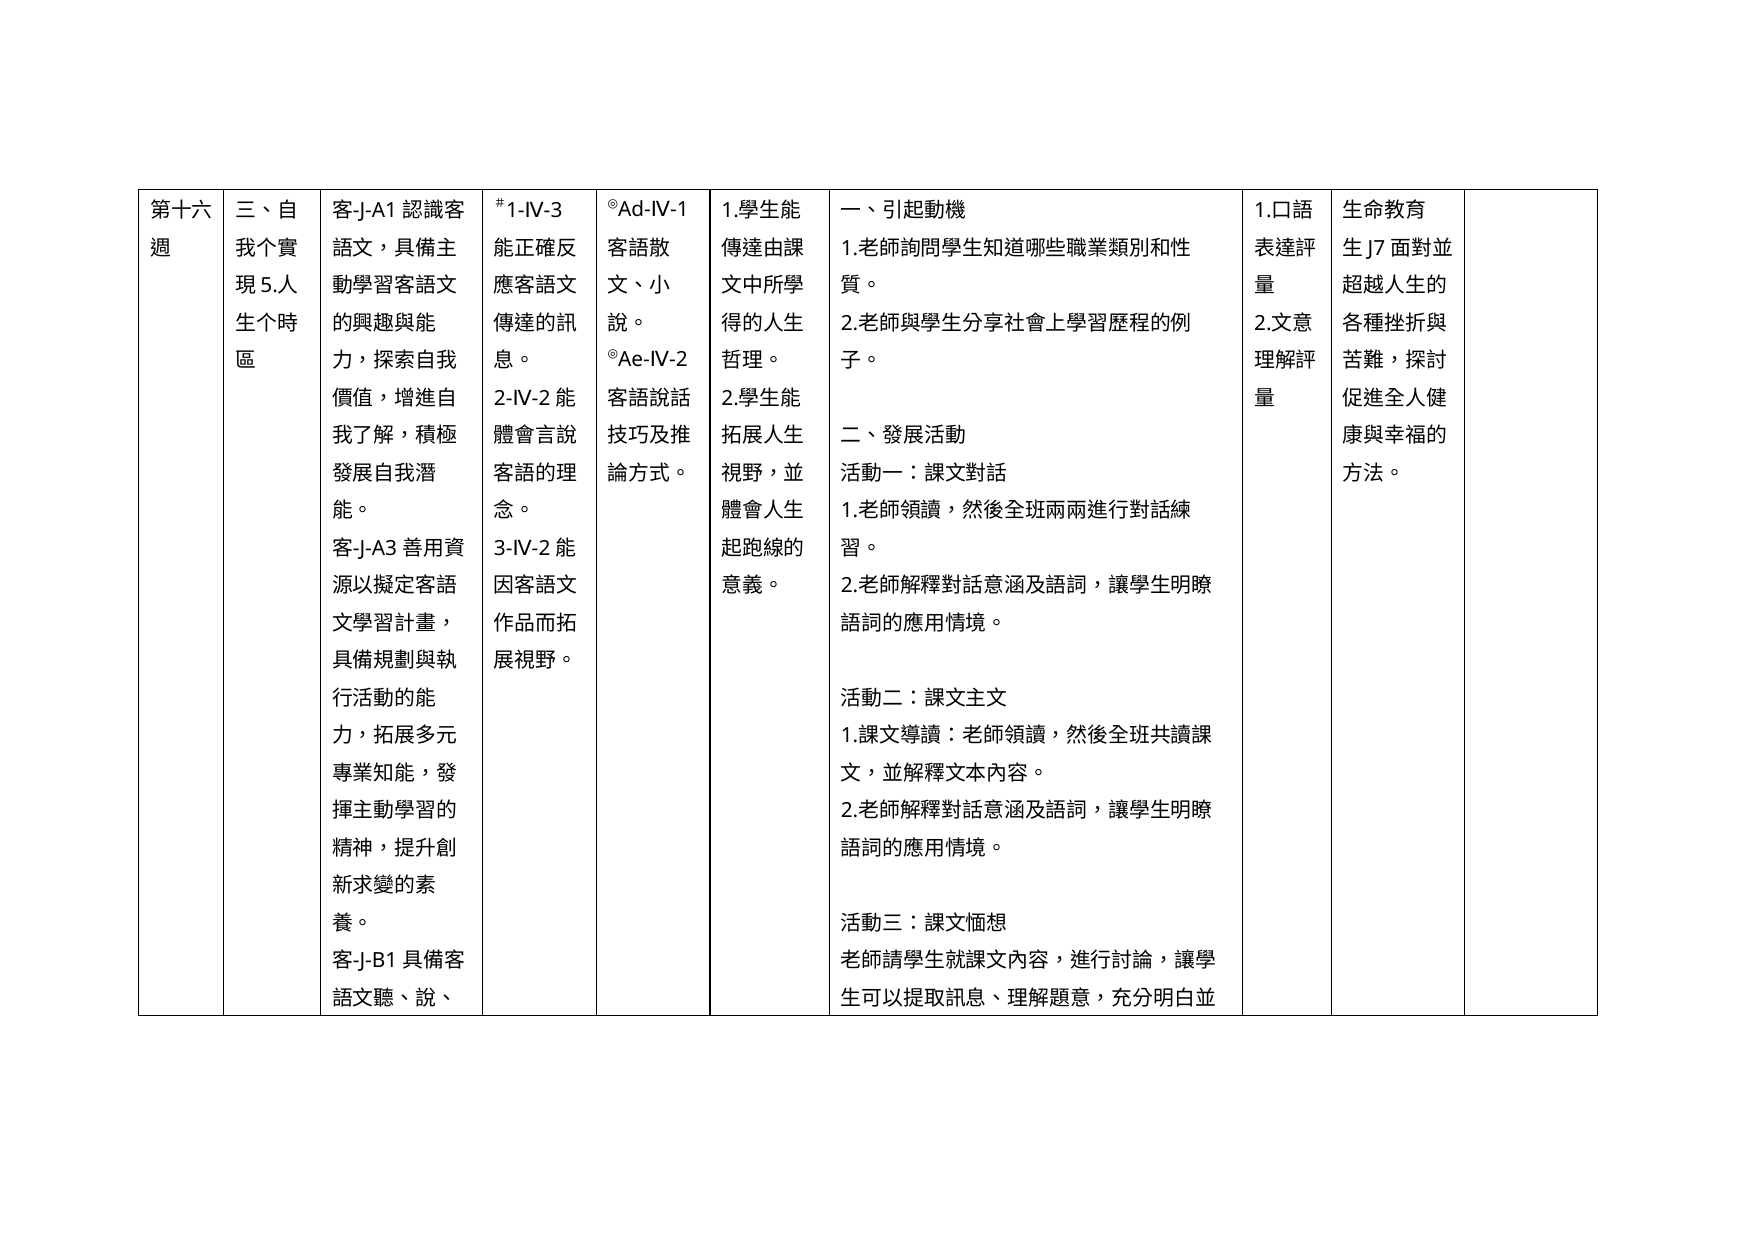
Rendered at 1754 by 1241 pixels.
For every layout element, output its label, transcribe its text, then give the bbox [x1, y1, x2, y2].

table_cell 第十六週 [139, 190, 223, 1015]
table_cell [1332, 190, 1464, 1015]
table_cell [1465, 190, 1597, 1015]
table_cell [830, 190, 1242, 1015]
table_cell 三、自我个實現5.人生个時區 [224, 190, 320, 1015]
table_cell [321, 190, 482, 1015]
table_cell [597, 190, 709, 1015]
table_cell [711, 190, 829, 1015]
table_cell 1.口語表達評量 2.文意理解評量 [1243, 190, 1331, 1015]
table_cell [483, 190, 596, 1015]
